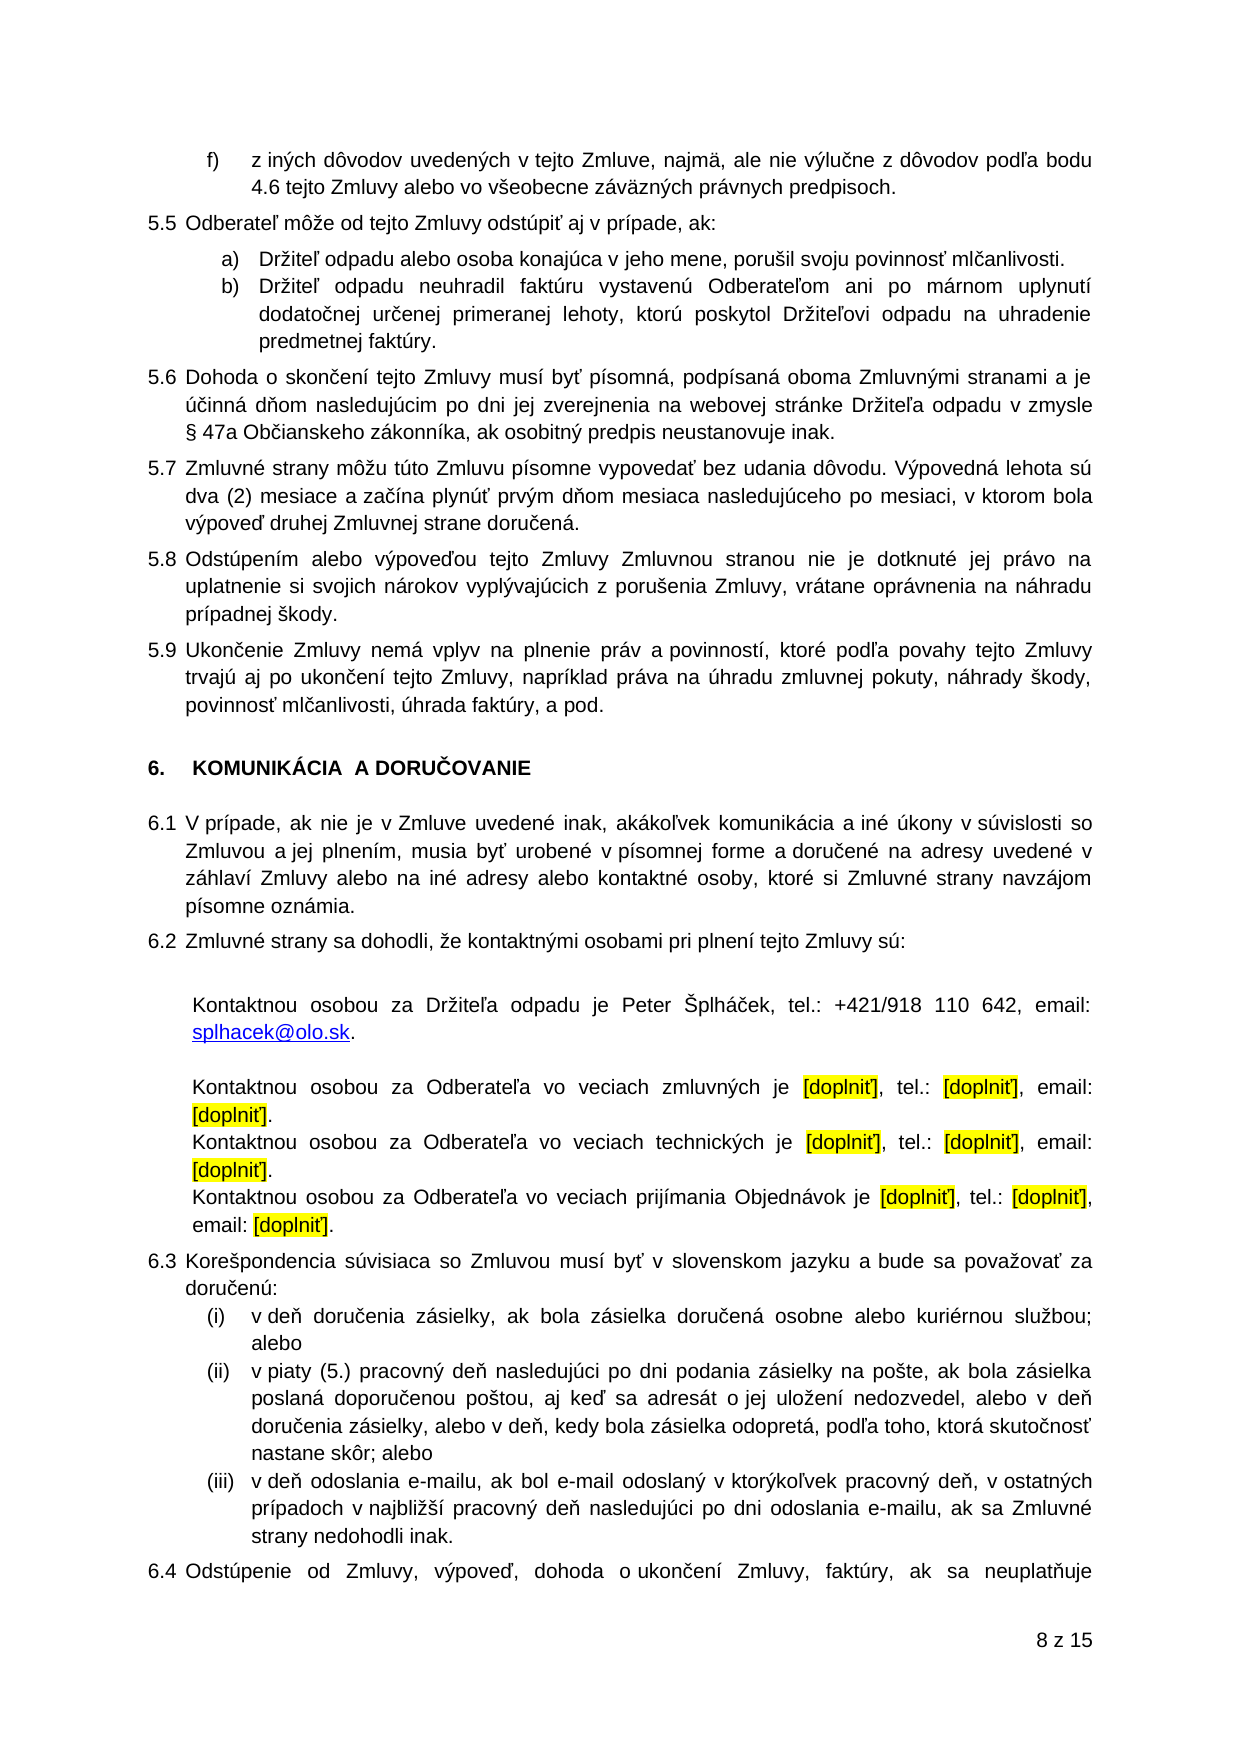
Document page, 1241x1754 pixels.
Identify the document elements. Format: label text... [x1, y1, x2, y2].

list Odberateľ môže od tejto Zmluvy odstúpiť aj v prípade, ak: [148, 211, 1093, 235]
list KOMUNIKÁCIA A DORUČOVANIE [148, 756, 1093, 780]
text Kontaktnou osobou za Držiteľa odpadu je Peter Šplháček, tel.: +421/918 110 642, email: splhacek@olo.sk. [192, 993, 1093, 1044]
list Korešpondencia súvisiaca so Zmluvou musí byť v slovenskom jazyku a bude sa považovať za doručenú: [148, 1248, 1093, 1300]
list v piaty (5.) pracovný deň nasledujúci po dni podania zásielky na pošte, ak bola zásielka poslaná doporučenou poštou, aj keď sa adresát o jej uložení nedozvedel, alebo v deň doručenia zásielky, alebo v deň, kedy bola zásielka odopretá, podľa toho, ktorá skutočnosť nastane skôr; alebo [207, 1358, 1093, 1465]
list V prípade, ak nie je v Zmluve uvedené inak, akákoľvek komunikácia a iné úkony v súvislosti so Zmluvou a jej plnením, musia byť urobené v písomnej forme a doručené na adresy uvedené v záhlaví Zmluvy alebo na iné adresy alebo kontaktné osoby, ktoré si Zmluvné strany navzájom písomne oznámia. [148, 811, 1093, 917]
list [148, 1559, 1093, 1583]
list Držiteľ odpadu neuhradil faktúru vystavenú Odberateľom ani po márnom uplynutí dodatočnej určenej primeranej lehoty, ktorú poskytol Držiteľovi odpadu na uhradenie predmetnej faktúry. [221, 274, 1093, 353]
list Zmluvné strany sa dohodli, že kontaktnými osobami pri plnení tejto Zmluvy sú: [148, 929, 1093, 953]
list Zmluvné strany môžu túto Zmluvu písomne vypovedať bez udania dôvodu. Výpovedná lehota sú dva (2) mesiace a začína plynúť prvým dňom mesiaca nasledujúceho po mesiaci, v ktorom bola výpoveď druhej Zmluvnej strane doručená. [148, 456, 1093, 535]
list Držiteľ odpadu alebo osoba konajúca v jeho mene, porušil svoju povinnosť mlčanlivosti. [221, 247, 1093, 271]
list v deň odoslania e-mailu, ak bol e-mail odoslaný v ktorýkoľvek pracovný deň, v ostatných prípadoch v najbližší pracovný deň nasledujúci po dni odoslania e-mailu, ak sa Zmluvné strany nedohodli inak. [207, 1468, 1093, 1547]
list Dohoda o skončení tejto Zmluvy musí byť písomná, podpísaná oboma Zmluvnými stranami a je účinná dňom nasledujúcim po dni jej zverejnenia na webovej stránke Držiteľa odpadu v zmysle § 47a Občianskeho zákonníka, ak osobitný predpis neustanovuje inak. [148, 365, 1093, 444]
text Kontaktnou osobou za Odberateľa vo veciach zmluvných je [doplniť], tel.: [doplniť], email: [doplniť]. [192, 1075, 1093, 1127]
text Kontaktnou osobou za Odberateľa vo veciach technických je [doplniť], tel.: [doplniť], email: [doplniť]. [192, 1130, 1093, 1182]
list Odstúpením alebo výpoveďou tejto Zmluvy Zmluvnou stranou nie je dotknuté jej právo na uplatnenie si svojich nárokov vyplývajúcich z porušenia Zmluvy, vrátane oprávnenia na náhradu prípadnej škody. [148, 547, 1093, 626]
text Kontaktnou osobou za Odberateľa vo veciach prijímania Objednávok je [doplniť], tel.: [doplniť], email: [doplniť]. [192, 1185, 1093, 1237]
list v deň doručenia zásielky, ak bola zásielka doručená osobne alebo kuriérnou službou; alebo [207, 1303, 1093, 1355]
list Ukončenie Zmluvy nemá vplyv na plnenie práv a povinností, ktoré podľa povahy tejto Zmluvy trvajú aj po ukončení tejto Zmluvy, napríklad práva na úhradu zmluvnej pokuty, náhrady škody, povinnosť mlčanlivosti, úhrada faktúry, a pod. [148, 638, 1093, 717]
list z iných dôvodov uvedených v tejto Zmluve, najmä, ale nie výlučne z dôvodov podľa bodu 4.6 tejto Zmluvy alebo vo všeobecne záväzných právnych predpisoch. [207, 148, 1093, 199]
